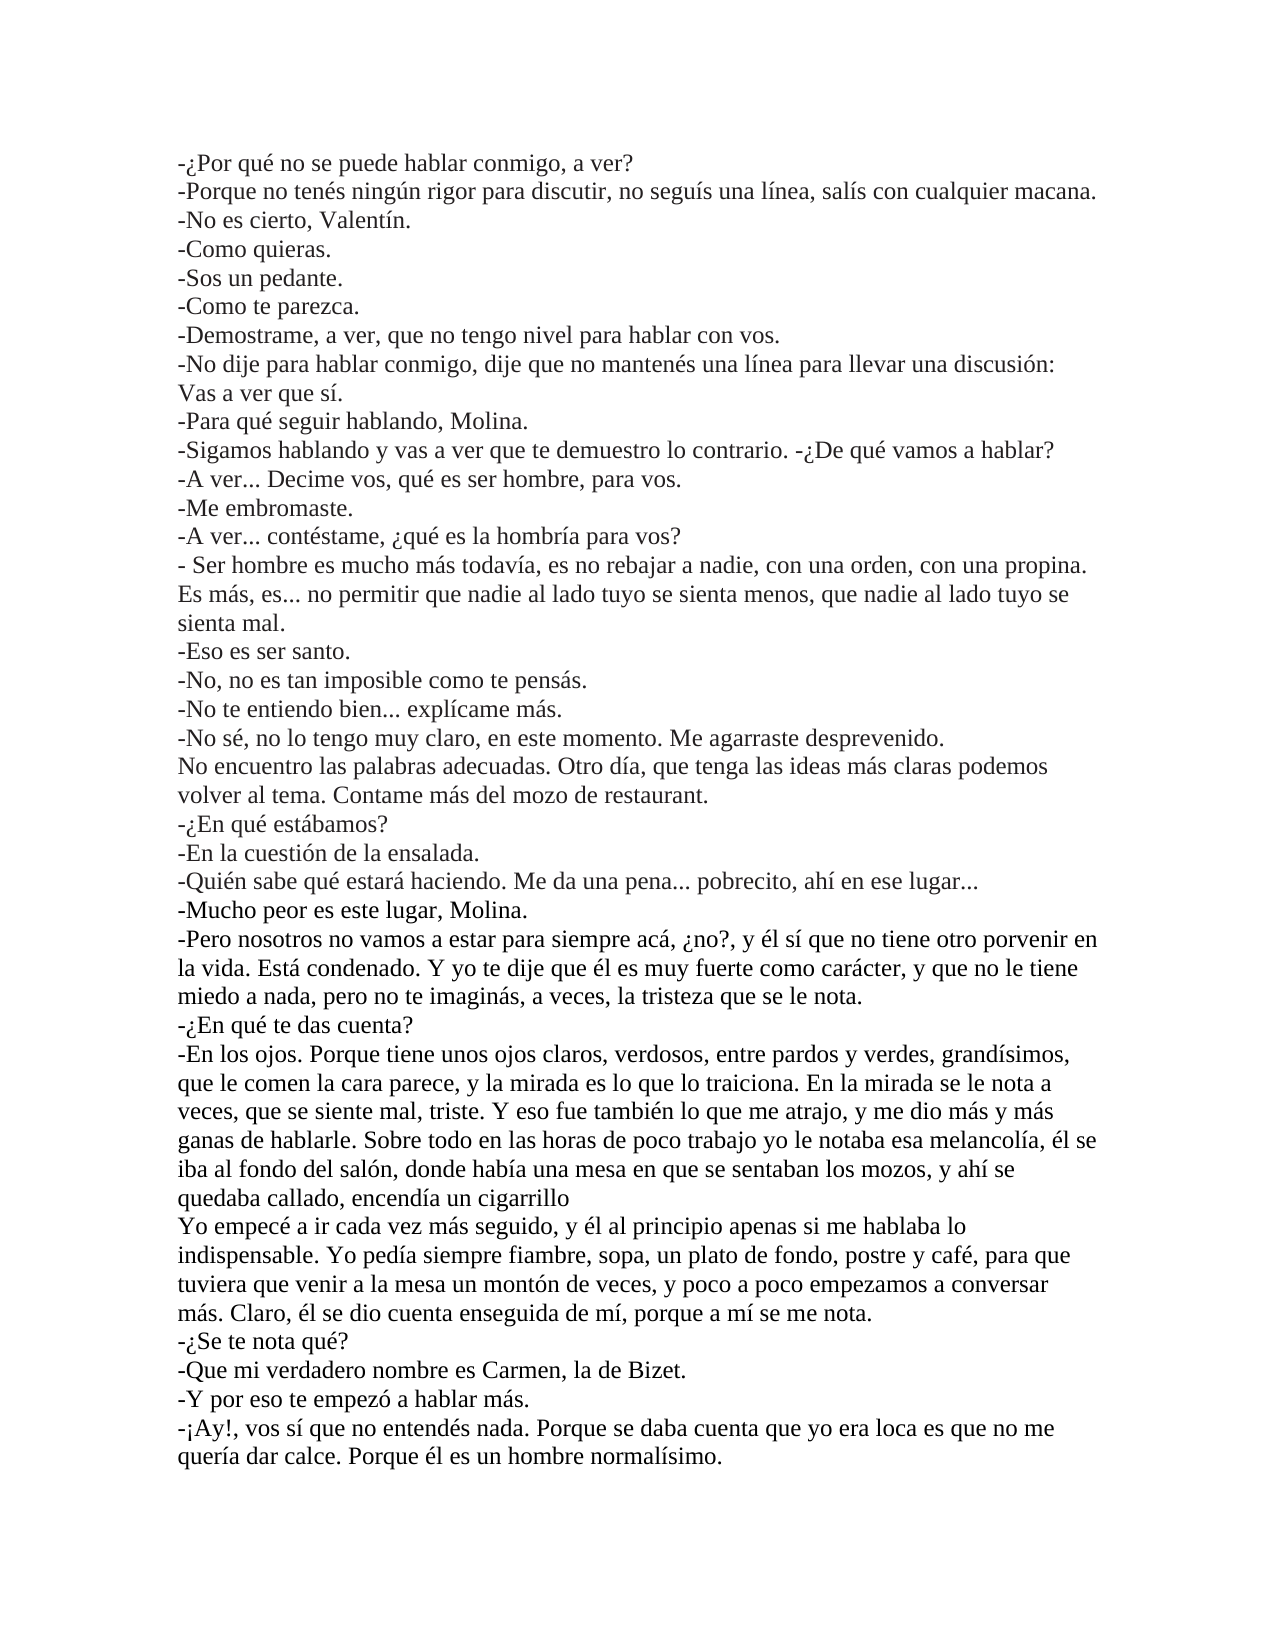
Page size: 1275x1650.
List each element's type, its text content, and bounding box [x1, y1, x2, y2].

text -Como te parezca. [177, 291, 1098, 320]
text Vas a ver que sí. [177, 378, 1098, 406]
text -En la cuestión de la ensalada. [177, 838, 1098, 866]
text -Pero nosotros no vamos a estar para siempre acá, ¿no?, y él sí que no tiene otro porvenir en la vida. Está condenado. Y yo te dije que él es muy fuerte como carácter, y que no le tiene miedo a nada, pero no te imaginás, a veces, la tristeza que se le nota. [177, 924, 1098, 1010]
text Yo empecé a ir cada vez más seguido, y él al principio apenas si me hablaba lo indispensable. Yo pedía siempre fiambre, sopa, un plato de fondo, postre y café, para que tuviera que venir a la mesa un montón de veces, y poco a poco empezamos a conversar más. Claro, él se dio cuenta enseguida de mí, porque a mí se me nota. [177, 1211, 1098, 1326]
text -Sos un pedante. [177, 263, 1098, 291]
text -Demostrame, a ver, que no tengo nivel para hablar con vos. [177, 320, 1098, 349]
text -No dije para hablar conmigo, dije que no mantenés una línea para llevar una discusión: [177, 349, 1098, 378]
text -Como quieras. [177, 234, 1098, 263]
text -Mucho peor es este lugar, Molina. [177, 895, 1098, 924]
text -Eso es ser santo. [177, 636, 1098, 665]
text -Y por eso te empezó a hablar más. [177, 1384, 1098, 1413]
text -Quién sabe qué estará haciendo. Me da una pena... pobrecito, ahí en ese lugar... [177, 866, 1098, 895]
text No encuentro las palabras adecuadas. Otro día, que tenga las ideas más claras podemos volver al tema. Contame más del mozo de restaurant. [177, 751, 1098, 809]
text -¿En qué te das cuenta? [177, 1010, 1098, 1039]
text -No es cierto, Valentín. [177, 205, 1098, 234]
text -No, no es tan imposible como te pensás. [177, 665, 1098, 694]
text -A ver... contéstame, ¿qué es la hombría para vos? [177, 521, 1098, 550]
text -Que mi verdadero nombre es Carmen, la de Bizet. [177, 1355, 1098, 1384]
text -Porque no tenés ningún rigor para discutir, no seguís una línea, salís con cualquier macana. [177, 176, 1098, 205]
text -¿En qué estábamos? [177, 809, 1098, 838]
text -¿Por qué no se puede hablar conmigo, a ver? [177, 148, 1098, 176]
text -A ver... Decime vos, qué es ser hombre, para vos. [177, 464, 1098, 493]
text -Para qué seguir hablando, Molina. [177, 406, 1098, 435]
text -En los ojos. Porque tiene unos ojos claros, verdosos, entre pardos y verdes, grandísimos, que le comen la cara parece, y la mirada es lo que lo traiciona. En la mirada se le nota a veces, que se siente mal, triste. Y eso fue también lo que me atrajo, y me dio más y más ganas de hablarle. Sobre todo en las horas de poco trabajo yo le notaba esa melancolía, él se iba al fondo del salón, donde había una mesa en que se sentaban los mozos, y ahí se quedaba callado, encendía un cigarrillo [177, 1039, 1098, 1211]
text -Me embromaste. [177, 493, 1098, 521]
text -No sé, no lo tengo muy claro, en este momento. Me agarraste desprevenido. [177, 723, 1098, 751]
text -¿Se te nota qué? [177, 1326, 1098, 1355]
text -No te entiendo bien... explícame más. [177, 694, 1098, 723]
text -Sigamos hablando y vas a ver que te demuestro lo contrario. -¿De qué vamos a hablar? [177, 435, 1098, 464]
text - Ser hombre es mucho más todavía, es no rebajar a nadie, con una orden, con una propina. Es más, es... no permitir que nadie al lado tuyo se sienta menos, que nadie al lado tuyo se sienta mal. [177, 550, 1098, 636]
text -¡Ay!, vos sí que no entendés nada. Porque se daba cuenta que yo era loca es que no me quería dar calce. Porque él es un hombre normalísimo. [177, 1413, 1098, 1470]
